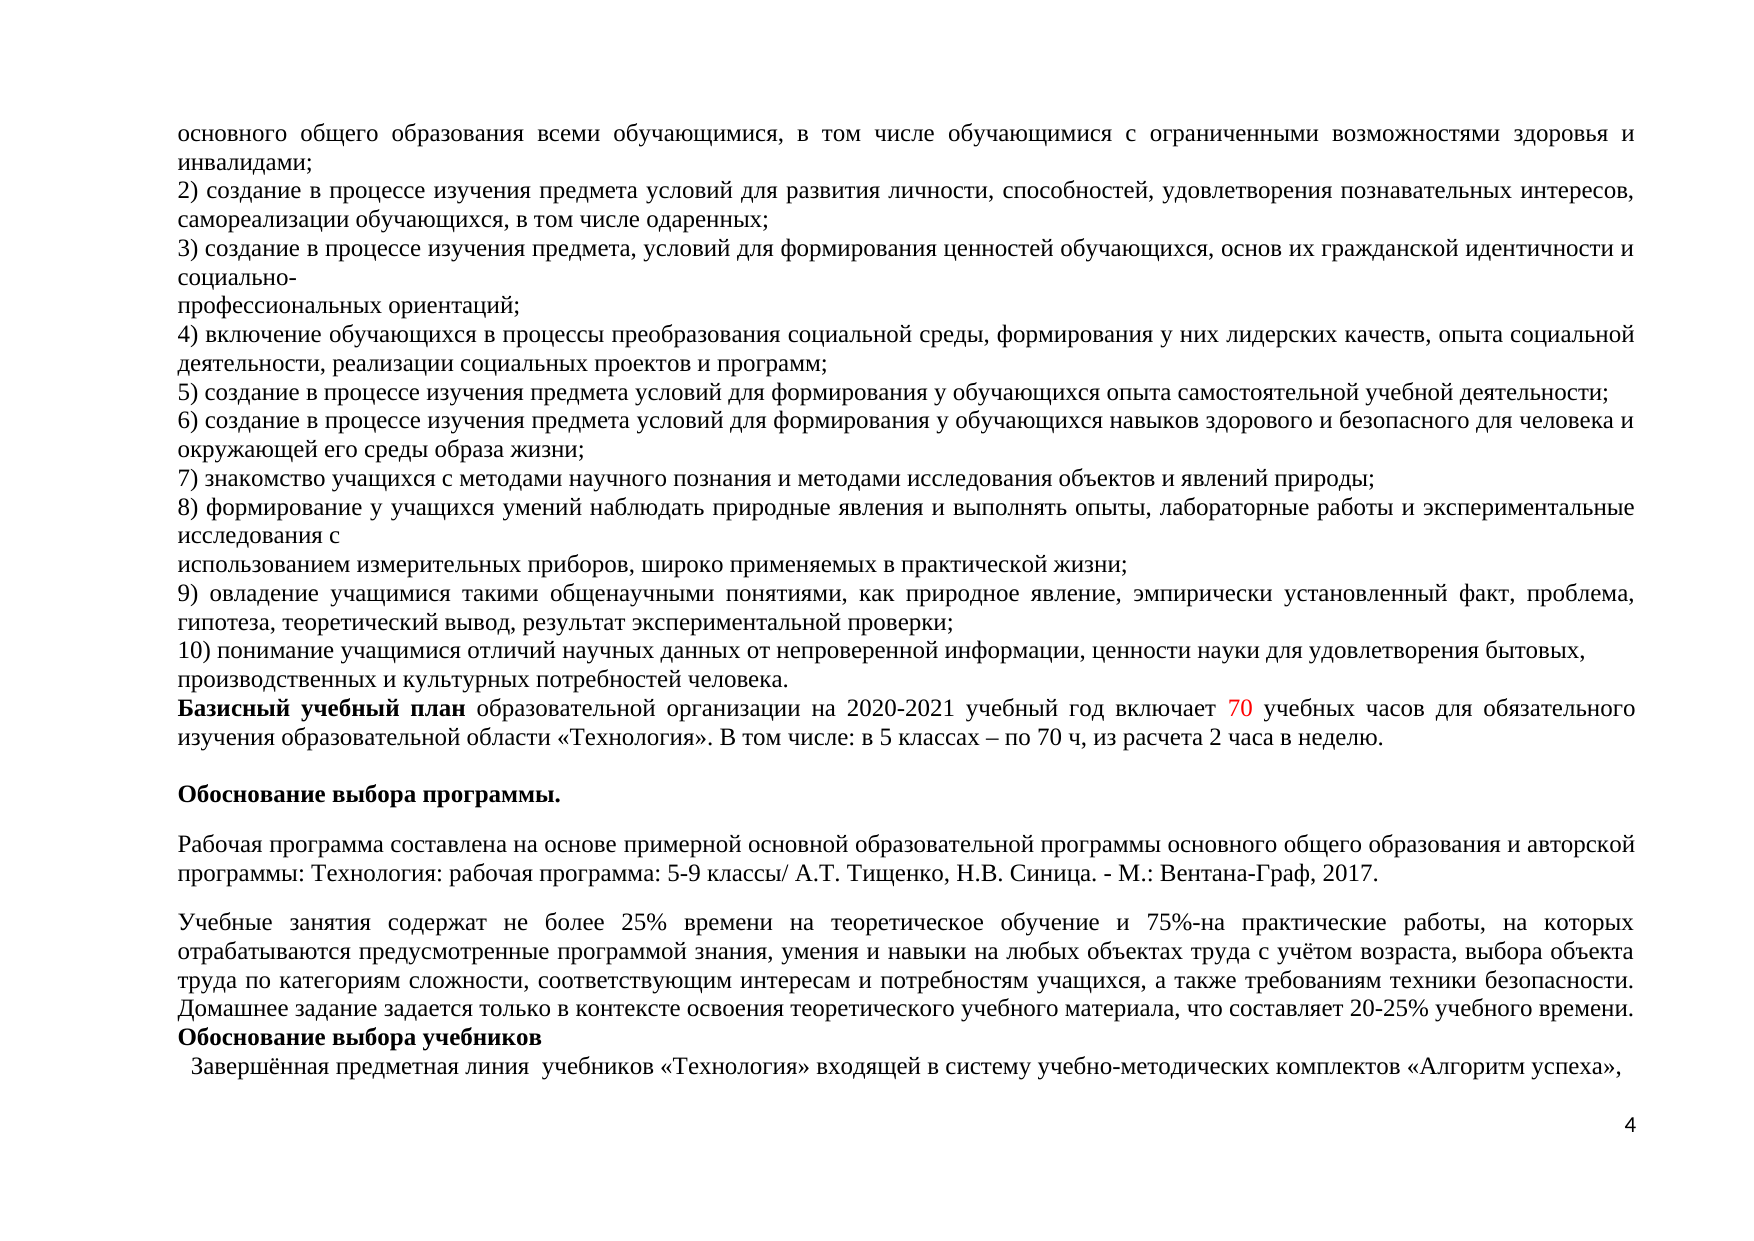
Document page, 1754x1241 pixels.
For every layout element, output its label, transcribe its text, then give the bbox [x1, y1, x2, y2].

text Рабочая программа составлена на основе примерной основной образовательной программы основного общего образования и авторской программы: Технология: рабочая программа: 5-9 классы/ А.Т. Тищенко, Н.В. Синица. - М.: Вентана-Граф, 2017. [177, 829, 1636, 886]
text 5) создание в процессе изучения предмета условий для формирования у обучающихся опыта самостоятельной учебной деятельности; [177, 377, 1636, 406]
text 6) создание в процессе изучения предмета условий для формирования у обучающихся навыков здорового и безопасного для человека и окружающей его среды образа жизни; [177, 406, 1636, 463]
text 9) овладение учащимися такими общенаучными понятиями, как природное явление, эмпирически установленный факт, проблема, гипотеза, теоретический вывод, результат экспериментальной проверки; [177, 578, 1636, 636]
text профессиональных ориентаций; [177, 291, 1636, 319]
text Учебные занятия содержат не более 25% времени на теоретическое обучение и 75%-на практические работы, на которых отрабатываются предусмотренные программой знания, умения и навыки на любых объектах труда с учётом возраста, выбора объекта труда по категориям сложности, соответствующим интересам и потребностям учащихся, а также требованиям техники безопасности. Домашнее задание задается только в контексте освоения теоретического учебного материала, что составляет 20-25% учебного времени. [177, 907, 1636, 1022]
text основного общего образования всеми обучающимися, в том числе обучающимися с ограниченными возможностями здоровья и инвалидами; [177, 118, 1636, 176]
text 2) создание в процессе изучения предмета условий для развития личности, способностей, удовлетворения познавательных интересов, самореализации обучающихся, в том числе одаренных; [177, 176, 1636, 233]
text использованием измерительных приборов, широко применяемых в практической жизни; [177, 549, 1636, 578]
text Завершённая предметная линия учебников «Технология» входящей в систему учебно-методических комплектов «Алгоритм успеха», [177, 1051, 1636, 1080]
text Обоснование выбора программы. [177, 779, 1636, 808]
text Обоснование выбора учебников [177, 1022, 1636, 1051]
text 10) понимание учащимися отличий научных данных от непроверенной информации, ценности науки для удовлетворения бытовых, производственных и культурных потребностей человека. [177, 636, 1636, 693]
text 8) формирование у учащихся умений наблюдать природные явления и выполнять опыты, лабораторные работы и экспериментальные исследования с [177, 492, 1636, 549]
text 3) создание в процессе изучения предмета, условий для формирования ценностей обучающихся, основ их гражданской идентичности и социально- [177, 233, 1636, 291]
text Базисный учебный план образовательной организации на 2020-2021 учебный год включает 70 учебных часов для обязательного изучения образовательной области «Технология». В том числе: в 5 классах – по 70 ч, из расчета 2 часа в неделю. [177, 693, 1636, 751]
text 4) включение обучающихся в процессы преобразования социальной среды, формирования у них лидерских качеств, опыта социальной деятельности, реализации социальных проектов и программ; [177, 319, 1636, 377]
text 7) знакомство учащихся с методами научного познания и методами исследования объектов и явлений природы; [177, 463, 1636, 492]
